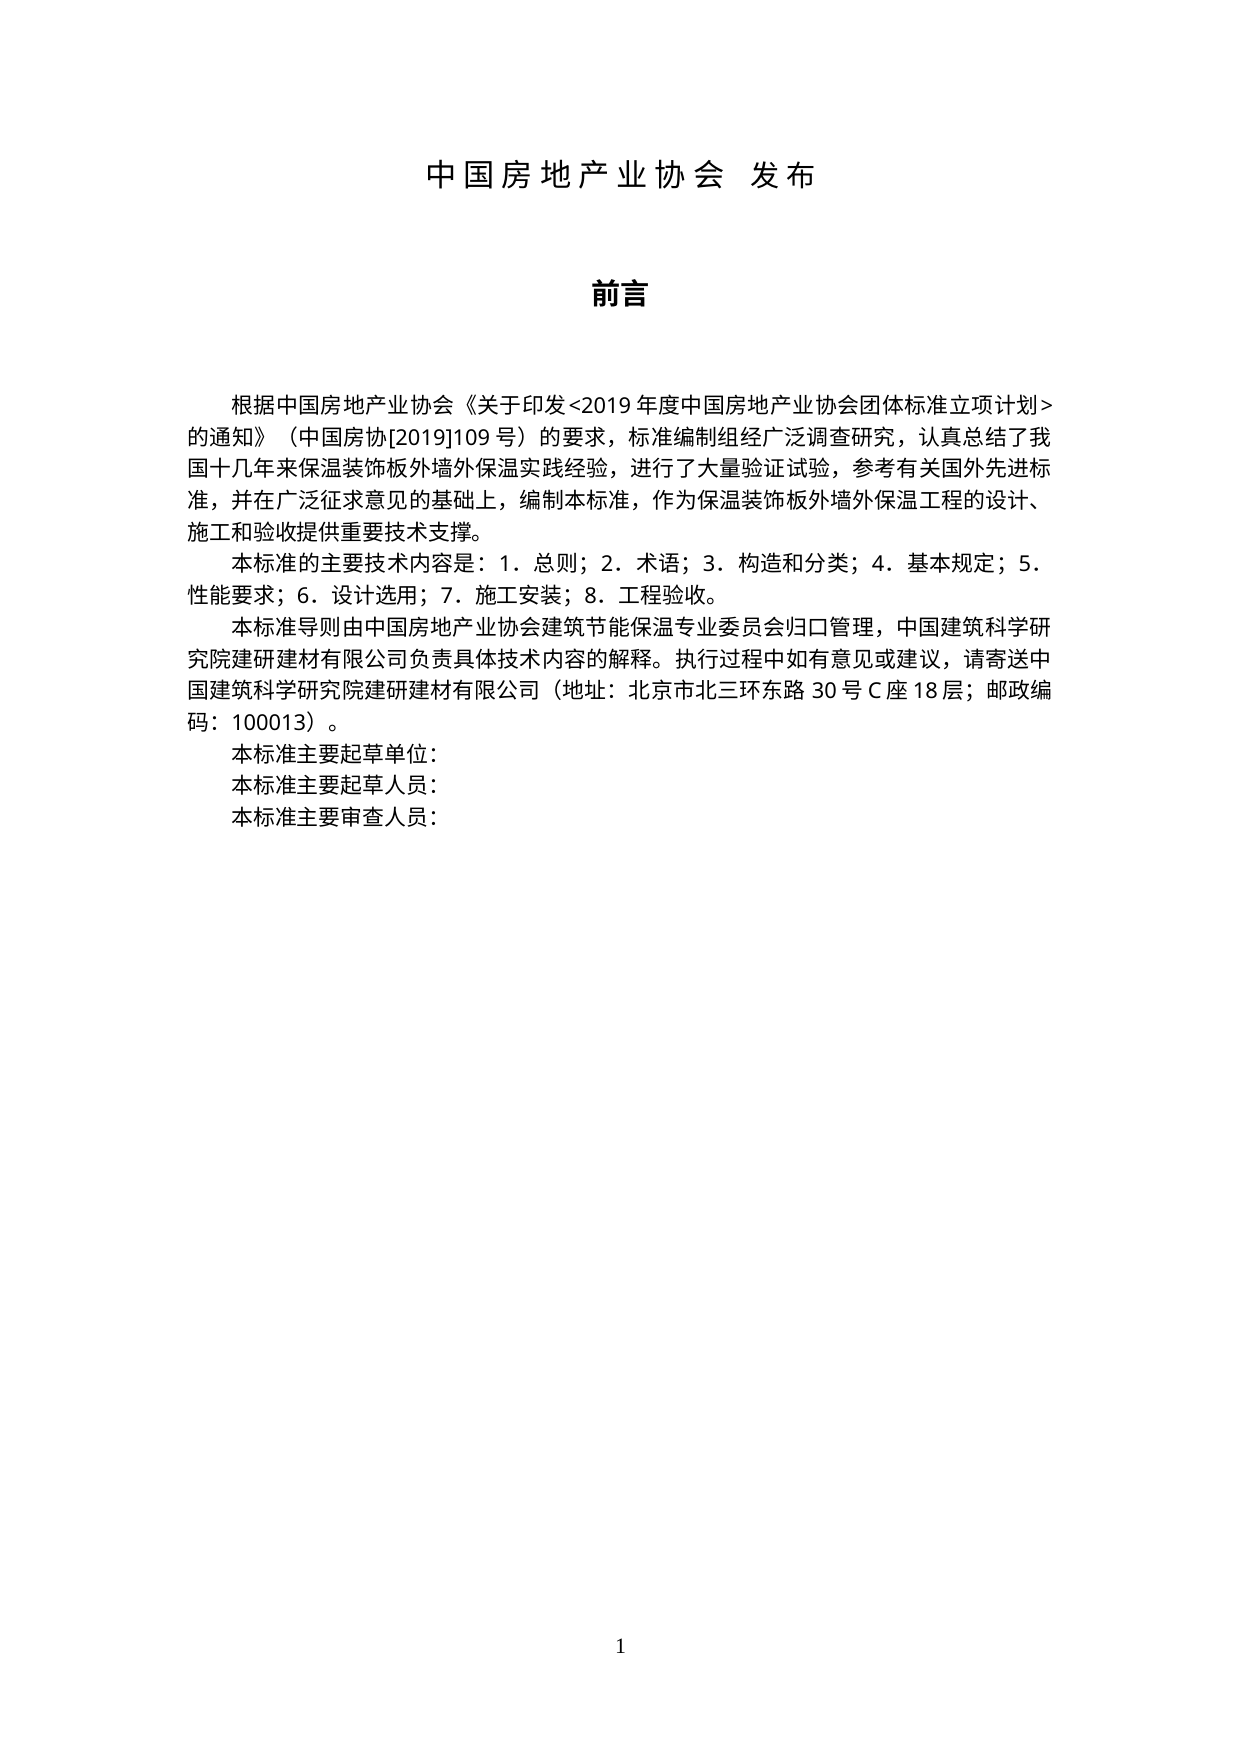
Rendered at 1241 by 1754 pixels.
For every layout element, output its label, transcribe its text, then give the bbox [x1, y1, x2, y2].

text 前言 [187, 270, 1053, 313]
text 本标准的主要技术内容是：1．总则；2．术语；3．构造和分类；4．基本规定；5．性能要求；6．设计选用；7．施工安装；8．工程验收。 [187, 546, 1053, 610]
text 中 国 房 地 产 业 协 会 发 布 [187, 150, 1053, 195]
text 本标准主要审查人员： [187, 800, 1053, 832]
text 本标准主要起草单位： [187, 737, 1053, 768]
text 根据中国房地产业协会《关于印发<2019年度中国房地产业协会团体标准立项计划>的通知》（中国房协[2019]109号）的要求，标准编制组经广泛调查研究，认真总结了我国十几年来保温装饰板外墙外保温实践经验，进行了大量验证试验，参考有关国外先进标准，并在广泛征求意见的基础上，编制本标准，作为保温装饰板外墙外保温工程的设计、施工和验收提供重要技术支撑。 [187, 388, 1053, 546]
text 本标准导则由中国房地产业协会建筑节能保温专业委员会归口管理，中国建筑科学研究院建研建材有限公司负责具体技术内容的解释。执行过程中如有意见或建议，请寄送中国建筑科学研究院建研建材有限公司（地址：北京市北三环东路30号C座18层；邮政编码：100013）。 [187, 610, 1053, 737]
text 本标准主要起草人员： [187, 768, 1053, 800]
